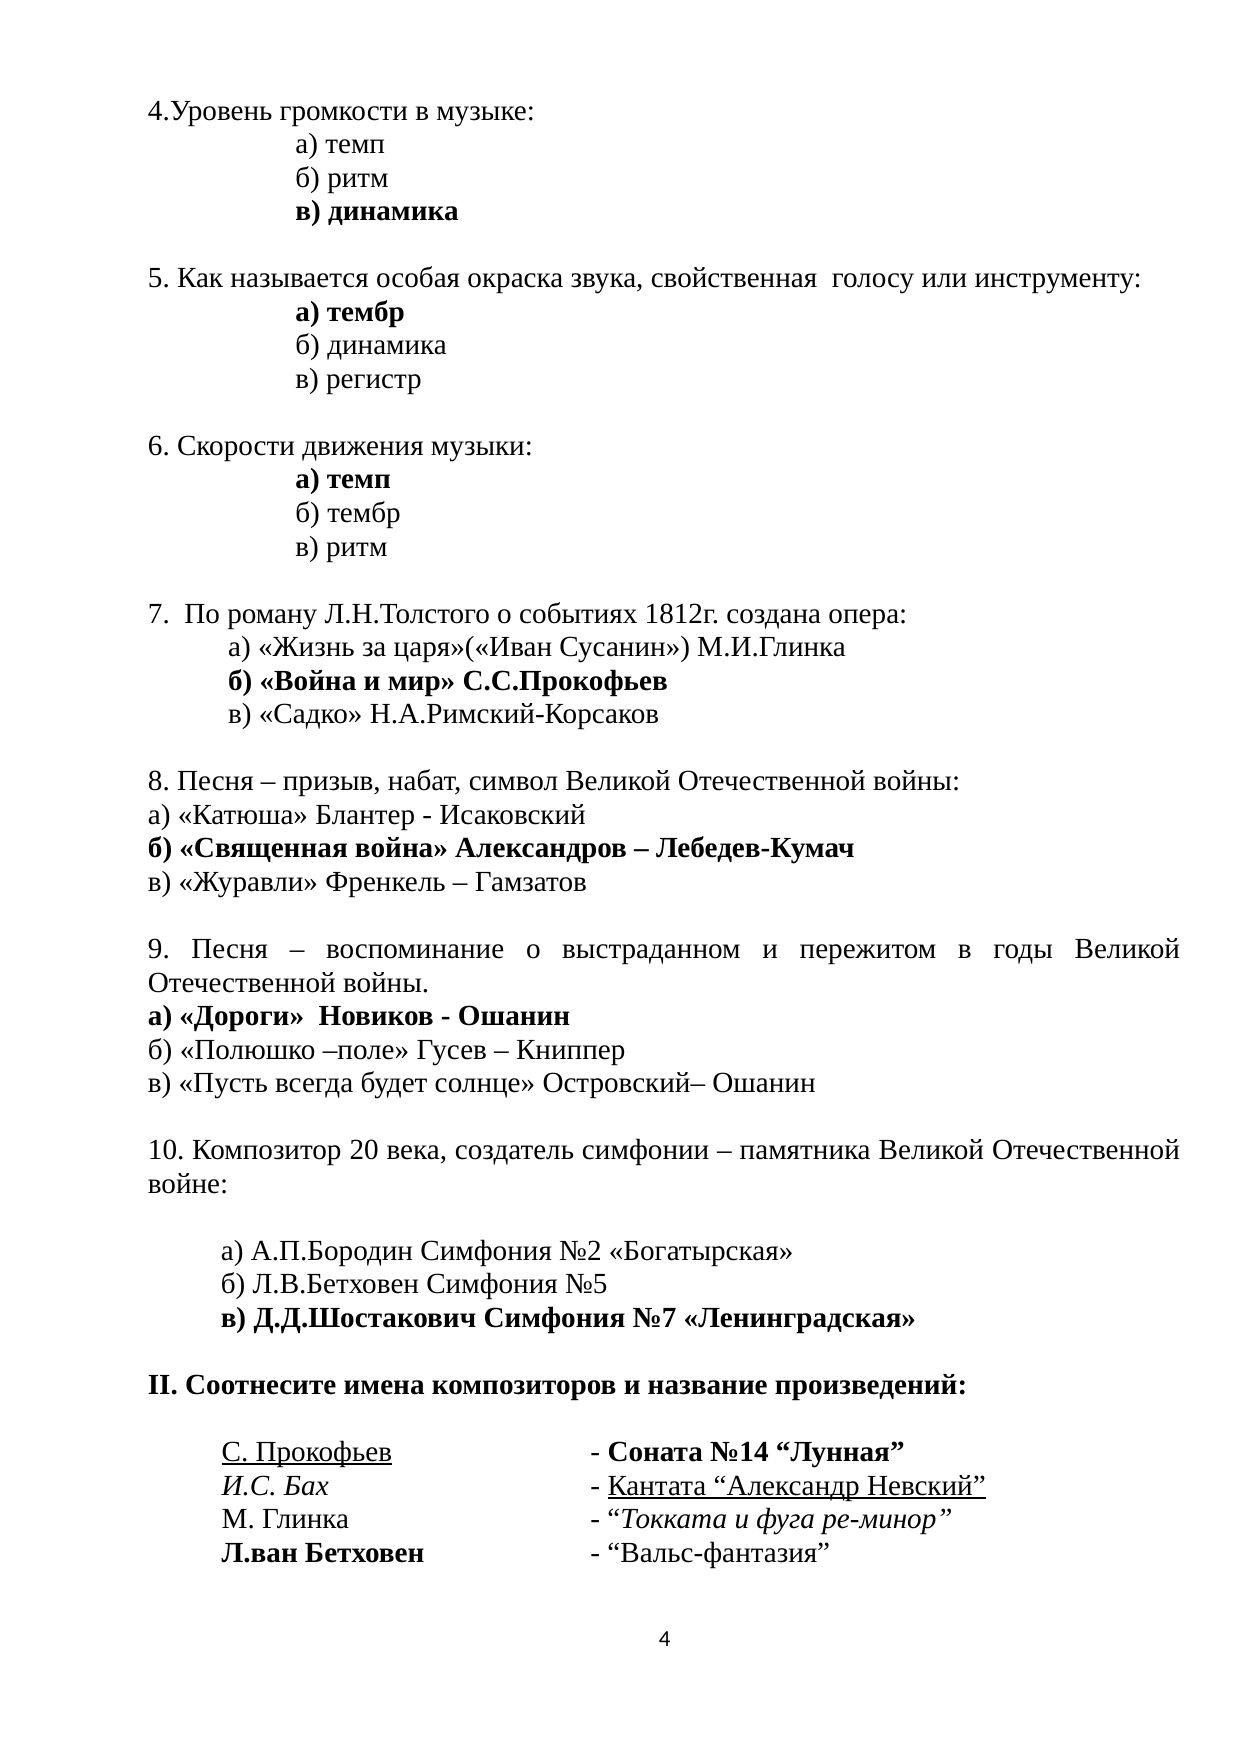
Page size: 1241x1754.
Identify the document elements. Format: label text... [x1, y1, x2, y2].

text в) «Садко» Н.А.Римский-Корсаков [148, 696, 1181, 730]
text Л.ван Бетховен - “Вальс-фантазия” [148, 1535, 1181, 1568]
text в) Д.Д.Шостакович Симфония №7 «Ленинградская» [148, 1300, 1181, 1334]
text М. Глинка - “Токката и фуга ре-минор” [148, 1501, 1181, 1535]
text 10. Композитор 20 века, создатель симфонии – памятника Великой Отечественной войне: [148, 1132, 1181, 1199]
text в) ритм [148, 529, 1181, 562]
text С. Прокофьев - Соната №14 “Лунная” [148, 1434, 1181, 1468]
text а) темп [148, 462, 1181, 495]
text 6. Скорости движения музыки: [148, 428, 1181, 462]
text а) «Катюша» Блантер - Исаковский [148, 797, 1181, 831]
text 4.Уровень громкости в музыке: [148, 93, 1181, 126]
text II. Соотнесите имена композиторов и название произведений: [148, 1367, 1181, 1401]
text б) тембр [148, 495, 1181, 529]
text а) темп [148, 126, 1181, 160]
text б) Л.В.Бетховен Симфония №5 [148, 1267, 1181, 1300]
text 9. Песня – воспоминание о выстраданном и пережитом в годы Великой Отечественной войны. [148, 931, 1181, 998]
text в) регистр [148, 361, 1181, 394]
text а) «Жизнь за царя»(«Иван Сусанин») М.И.Глинка [148, 629, 1181, 663]
text а) А.П.Бородин Симфония №2 «Богатырская» [148, 1233, 1181, 1267]
text 7. По роману Л.Н.Толстого о событиях 1812г. создана опера: [148, 596, 1181, 629]
text в) динамика [148, 193, 1181, 227]
text б) динамика [148, 327, 1181, 361]
text 8. Песня – призыв, набат, символ Великой Отечественной войны: [148, 763, 1181, 797]
text 5. Как называется особая окраска звука, свойственная голосу или инструменту: [148, 260, 1181, 294]
text б) «Полюшко –поле» Гусев – Книппер [148, 1032, 1181, 1065]
text б) «Священная война» Александров – Лебедев-Кумач [148, 831, 1181, 864]
text а) «Дороги» Новиков - Ошанин [148, 998, 1181, 1032]
text а) тембр [148, 294, 1181, 327]
text б) ритм [148, 160, 1181, 193]
text в) «Журавли» Френкель – Гамзатов [148, 864, 1181, 898]
text И.С. Бах - Кантата “Александр Невский” [148, 1468, 1181, 1501]
text в) «Пусть всегда будет солнце» Островский– Ошанин [148, 1065, 1181, 1099]
text б) «Война и мир» С.С.Прокофьев [148, 663, 1181, 696]
